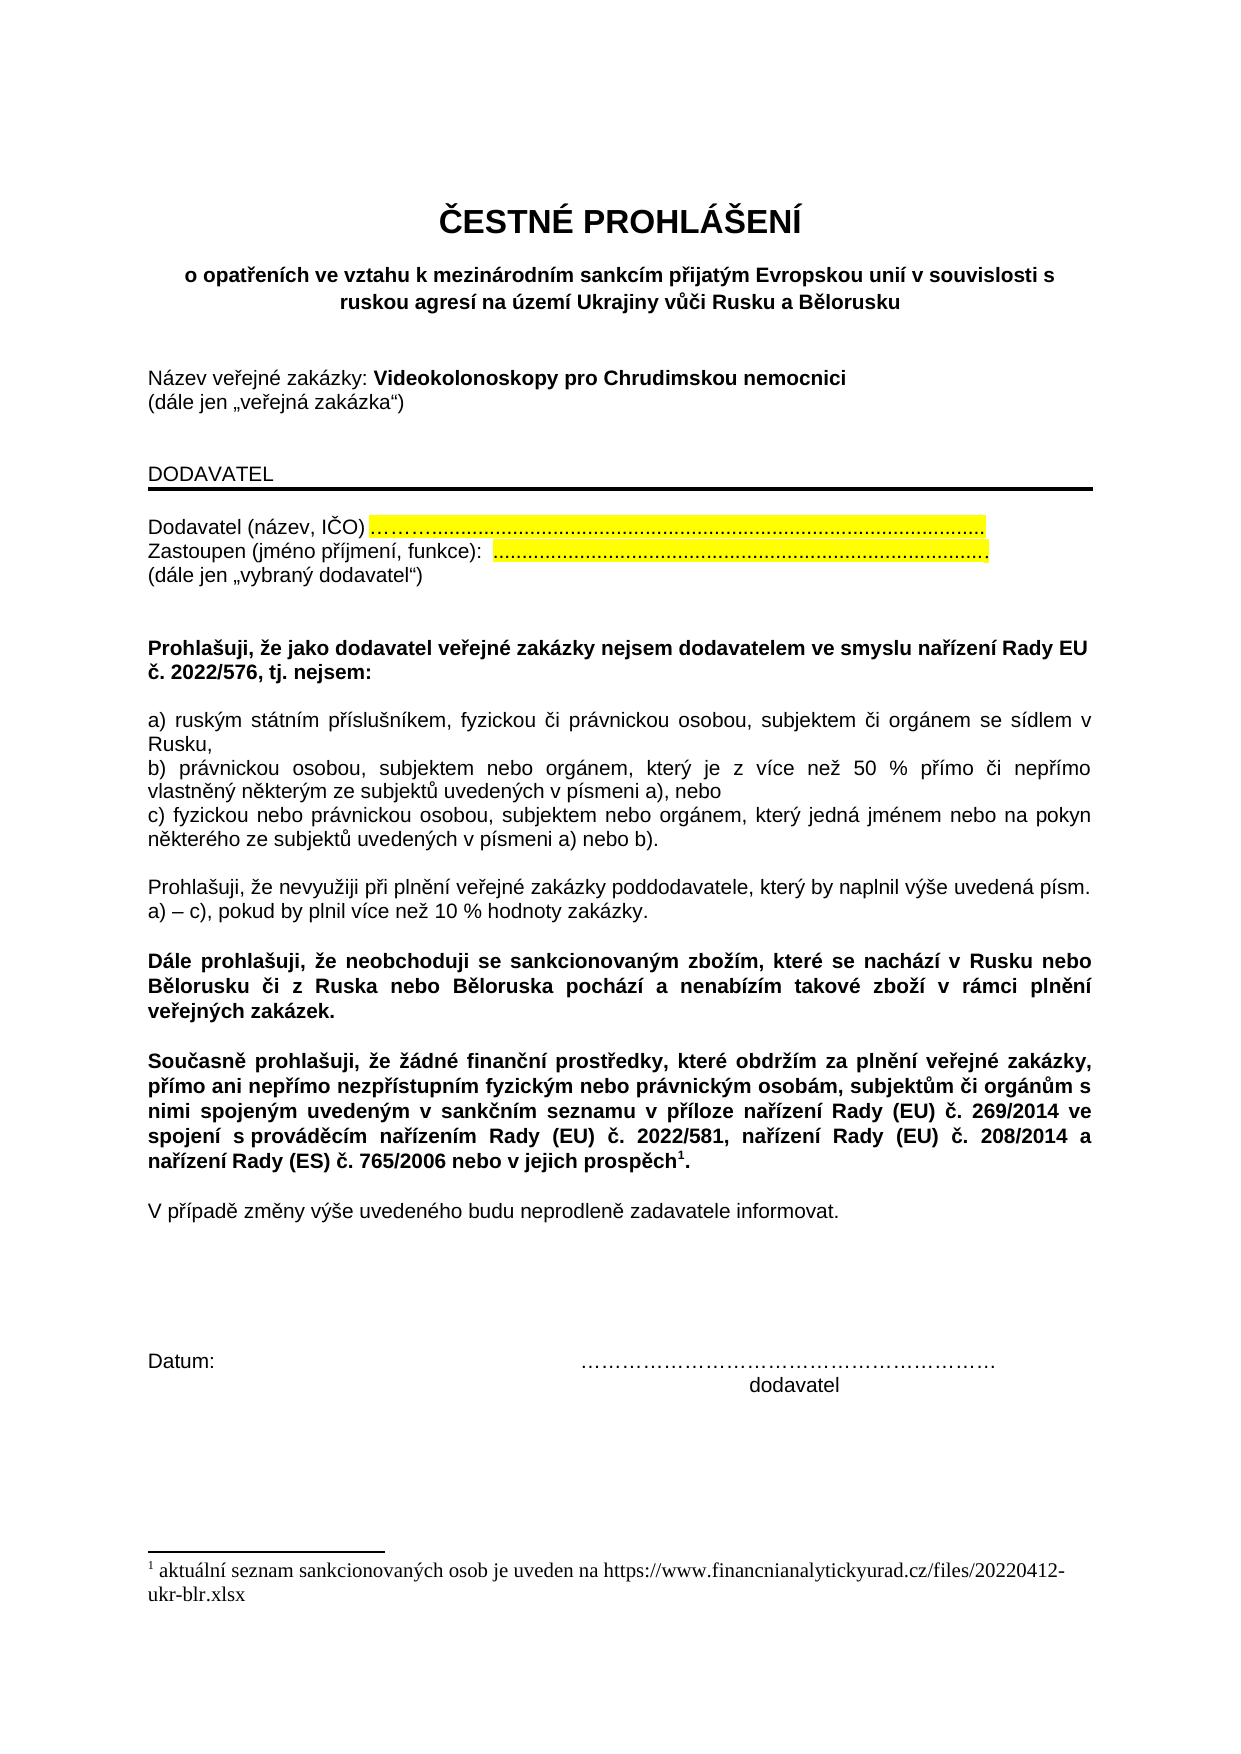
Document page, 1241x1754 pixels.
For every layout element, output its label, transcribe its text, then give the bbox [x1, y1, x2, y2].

text (dále jen „vybraný dodavatel“) [148, 563, 1093, 587]
list dodavatel [664, 1373, 1196, 1397]
text c) fyzickou nebo právnickou osobou, subjektem nebo orgánem, který jedná jménem nebo na pokyn některého ze subjektů uvedených v písmeni a) nebo b). [148, 803, 1093, 851]
text Prohlašuji, že nevyužiji při plnění veřejné zakázky poddodavatele, který by naplnil výše uvedená písm. a) – c), pokud by plnil více než 10 % hodnoty zakázky. [148, 875, 1093, 923]
subtitle V případě změny výše uvedeného budu neprodleně zadavatele informovat. [148, 1198, 1093, 1223]
text Zastoupen (jméno příjmení, funkce): ...................................................................................... [148, 538, 1093, 563]
subtitle Současně prohlašuji, že žádné finanční prostředky, které obdržím za plnění veřejné zakázky, přímo ani nepřímo nezpřístupním fyzickým nebo právnickým osobám, subjektům či orgánům s nimi spojeným uvedeným v sankčním seznamu v příloze nařízení Rady (EU) č. 269/2014 ve spojení s prováděcím nařízením Rady (EU) č. 2022/581, nařízení Rady (EU) č. 208/2014 a nařízení Rady (ES) č. 765/2006 nebo v jejich prospěch. [148, 1048, 1093, 1173]
subtitle Dále prohlašuji, že neobchoduji se sankcionovaným zbožím, které se nachází v Rusku nebo Bělorusku či z Ruska nebo Běloruska pochází a nenabízím takové zboží v rámci plnění veřejných zakázek. [148, 948, 1093, 1023]
text Název veřejné zakázky: Videokolonoskopy pro Chrudimskou nemocnici [148, 366, 1093, 389]
text (dále jen „veřejná zakázka“) [148, 389, 1093, 413]
text Dodavatel (název, IČO) ………................................................................................................ [148, 514, 1093, 538]
subtitle Datum: …………………………………………………… [148, 1348, 1093, 1373]
subtitle ČESTNÉ PROHLÁŠENÍ [148, 214, 1093, 239]
text a) ruským státním příslušníkem, fyzickou či právnickou osobou, subjektem či orgánem se sídlem v Rusku, [148, 707, 1093, 755]
text o opatřeních ve vztahu k mezinárodním sankcím přijatým Evropskou unií v souvislosti s ruskou agresí na území Ukrajiny vůči Rusku a Bělorusku [148, 263, 1093, 314]
text b) právnickou osobou, subjektem nebo orgánem, který je z více než 50 % přímo či nepřímo vlastněný některým ze subjektů uvedených v písmeni a), nebo [148, 755, 1093, 803]
text Prohlašuji, že jako dodavatel veřejné zakázky nejsem dodavatelem ve smyslu nařízení Rady EU č. 2022/576, tj. nejsem: [148, 636, 1093, 683]
text DODAVATEL [148, 461, 1093, 487]
